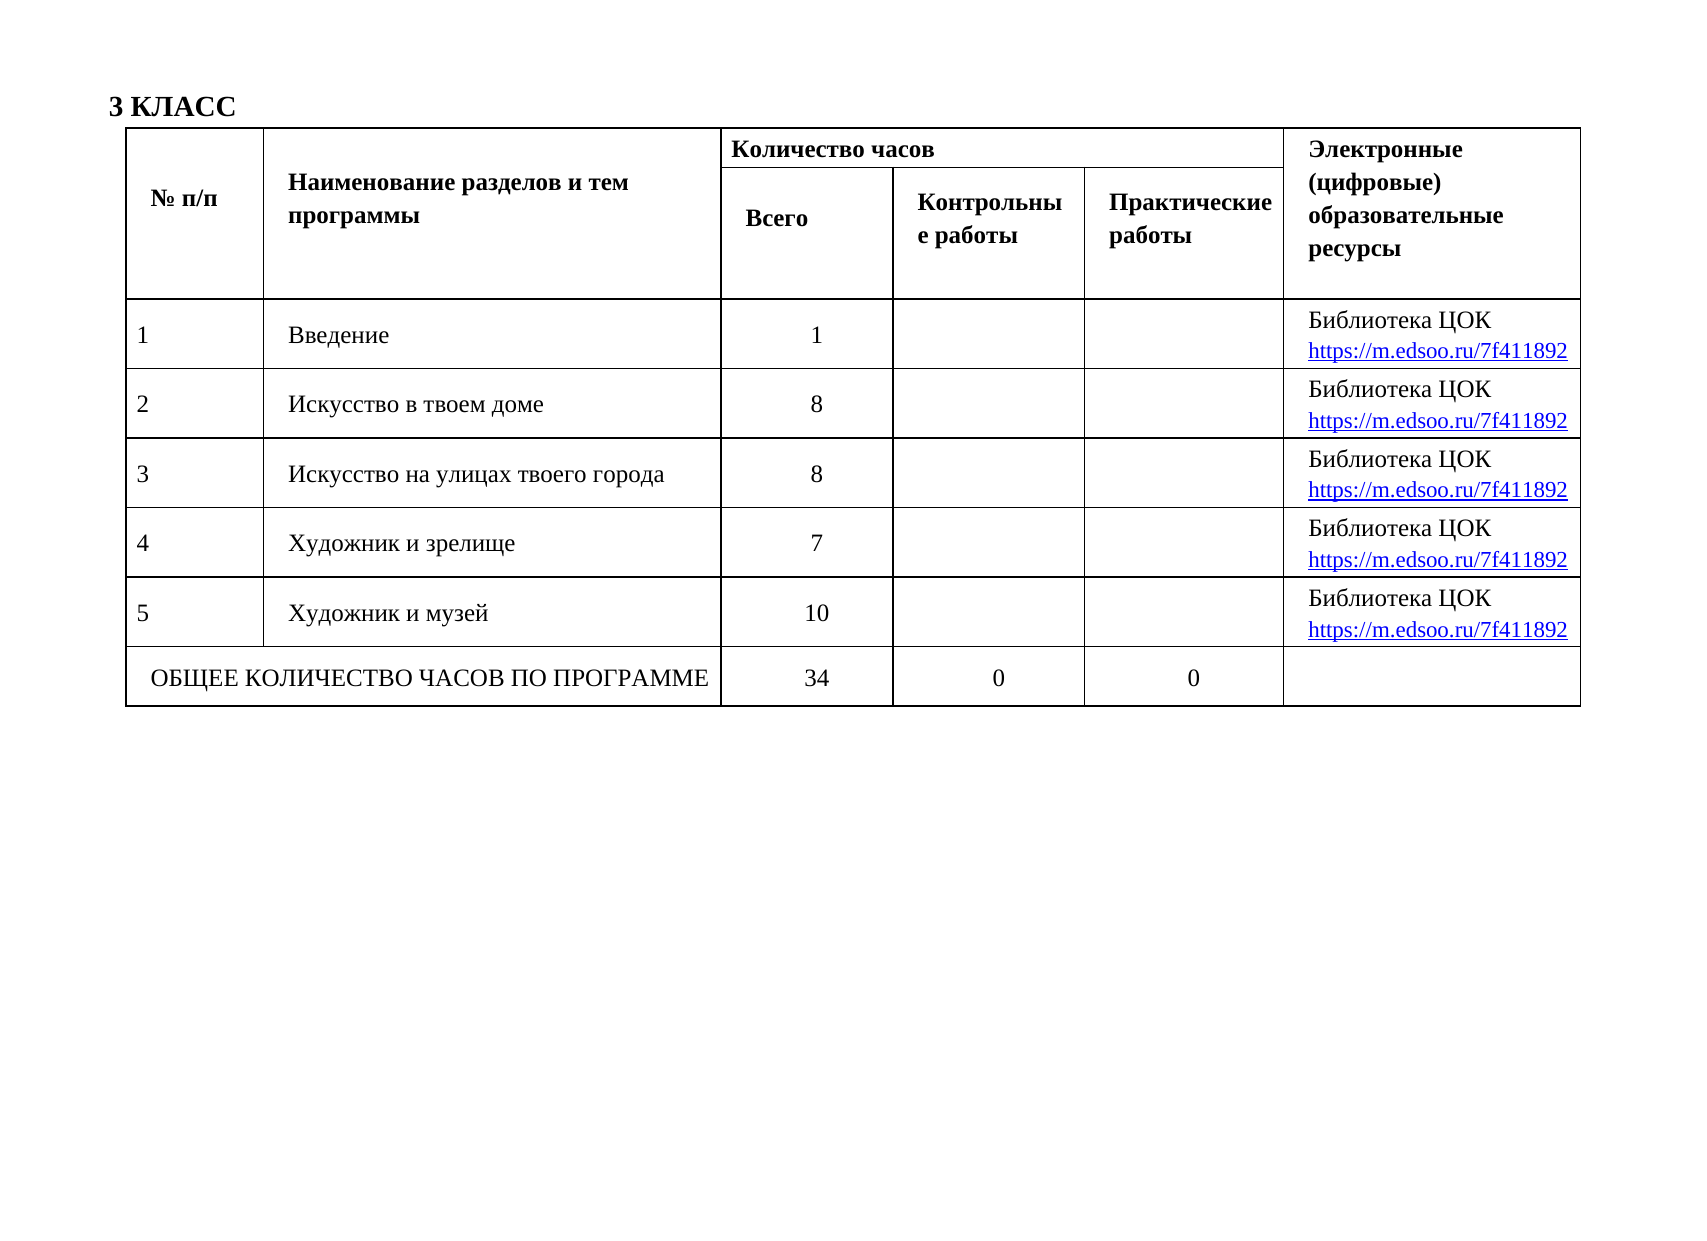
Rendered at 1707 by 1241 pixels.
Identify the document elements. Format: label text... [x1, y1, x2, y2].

table_cell 0 [894, 647, 1084, 705]
table_cell Художник и музей [264, 578, 720, 646]
table_cell 2 [127, 369, 263, 437]
table_cell [1085, 300, 1283, 367]
table_cell 10 [722, 578, 892, 646]
table_cell [894, 508, 1084, 576]
table_cell Художник и зрелище [264, 508, 720, 576]
table_cell 3 [127, 439, 263, 507]
table_cell Библиотека ЦОК https://m.edsoo.ru/7f411892 [1284, 369, 1580, 437]
table_header Количество часов [722, 129, 1283, 167]
table_cell Контрольные работы [894, 168, 1084, 298]
table_cell 8 [722, 369, 892, 437]
table_cell Введение [264, 300, 720, 367]
table_cell [1085, 439, 1283, 507]
table_cell Практические работы [1085, 168, 1283, 298]
table_cell [1085, 578, 1283, 646]
table_cell Библиотека ЦОК https://m.edsoo.ru/7f411892 [1284, 439, 1580, 507]
table_cell [1085, 508, 1283, 576]
table_cell 4 [127, 508, 263, 576]
table_header Электронные (цифровые) образовательные ресурсы [1284, 129, 1580, 298]
table_cell 5 [127, 578, 263, 646]
table_cell 1 [127, 300, 263, 367]
table_cell Библиотека ЦОК https://m.edsoo.ru/7f411892 [1284, 300, 1580, 367]
table_cell Искусство на улицах твоего города [264, 439, 720, 507]
table_cell ОБЩЕЕ КОЛИЧЕСТВО ЧАСОВ ПО ПРОГРАММЕ [127, 647, 720, 705]
table_cell 8 [722, 439, 892, 507]
table_cell Всего [722, 168, 892, 298]
table_cell [1085, 369, 1283, 437]
table_cell Библиотека ЦОК https://m.edsoo.ru/7f411892 [1284, 578, 1580, 646]
table_cell Искусство в твоем доме [264, 369, 720, 437]
table_cell [894, 300, 1084, 367]
table_cell [1284, 647, 1580, 705]
table_cell 34 [722, 647, 892, 705]
table_cell [894, 439, 1084, 507]
table_header Наименование разделов и тем программы [264, 129, 720, 298]
table_cell [894, 369, 1084, 437]
table_cell 0 [1085, 647, 1283, 705]
table_cell 1 [722, 300, 892, 367]
table_cell Библиотека ЦОК https://m.edsoo.ru/7f411892 [1284, 508, 1580, 576]
text 3 КЛАСС [101, 89, 1618, 122]
table_header № п/п [127, 129, 263, 298]
table_cell 7 [722, 508, 892, 576]
table_cell [894, 578, 1084, 646]
